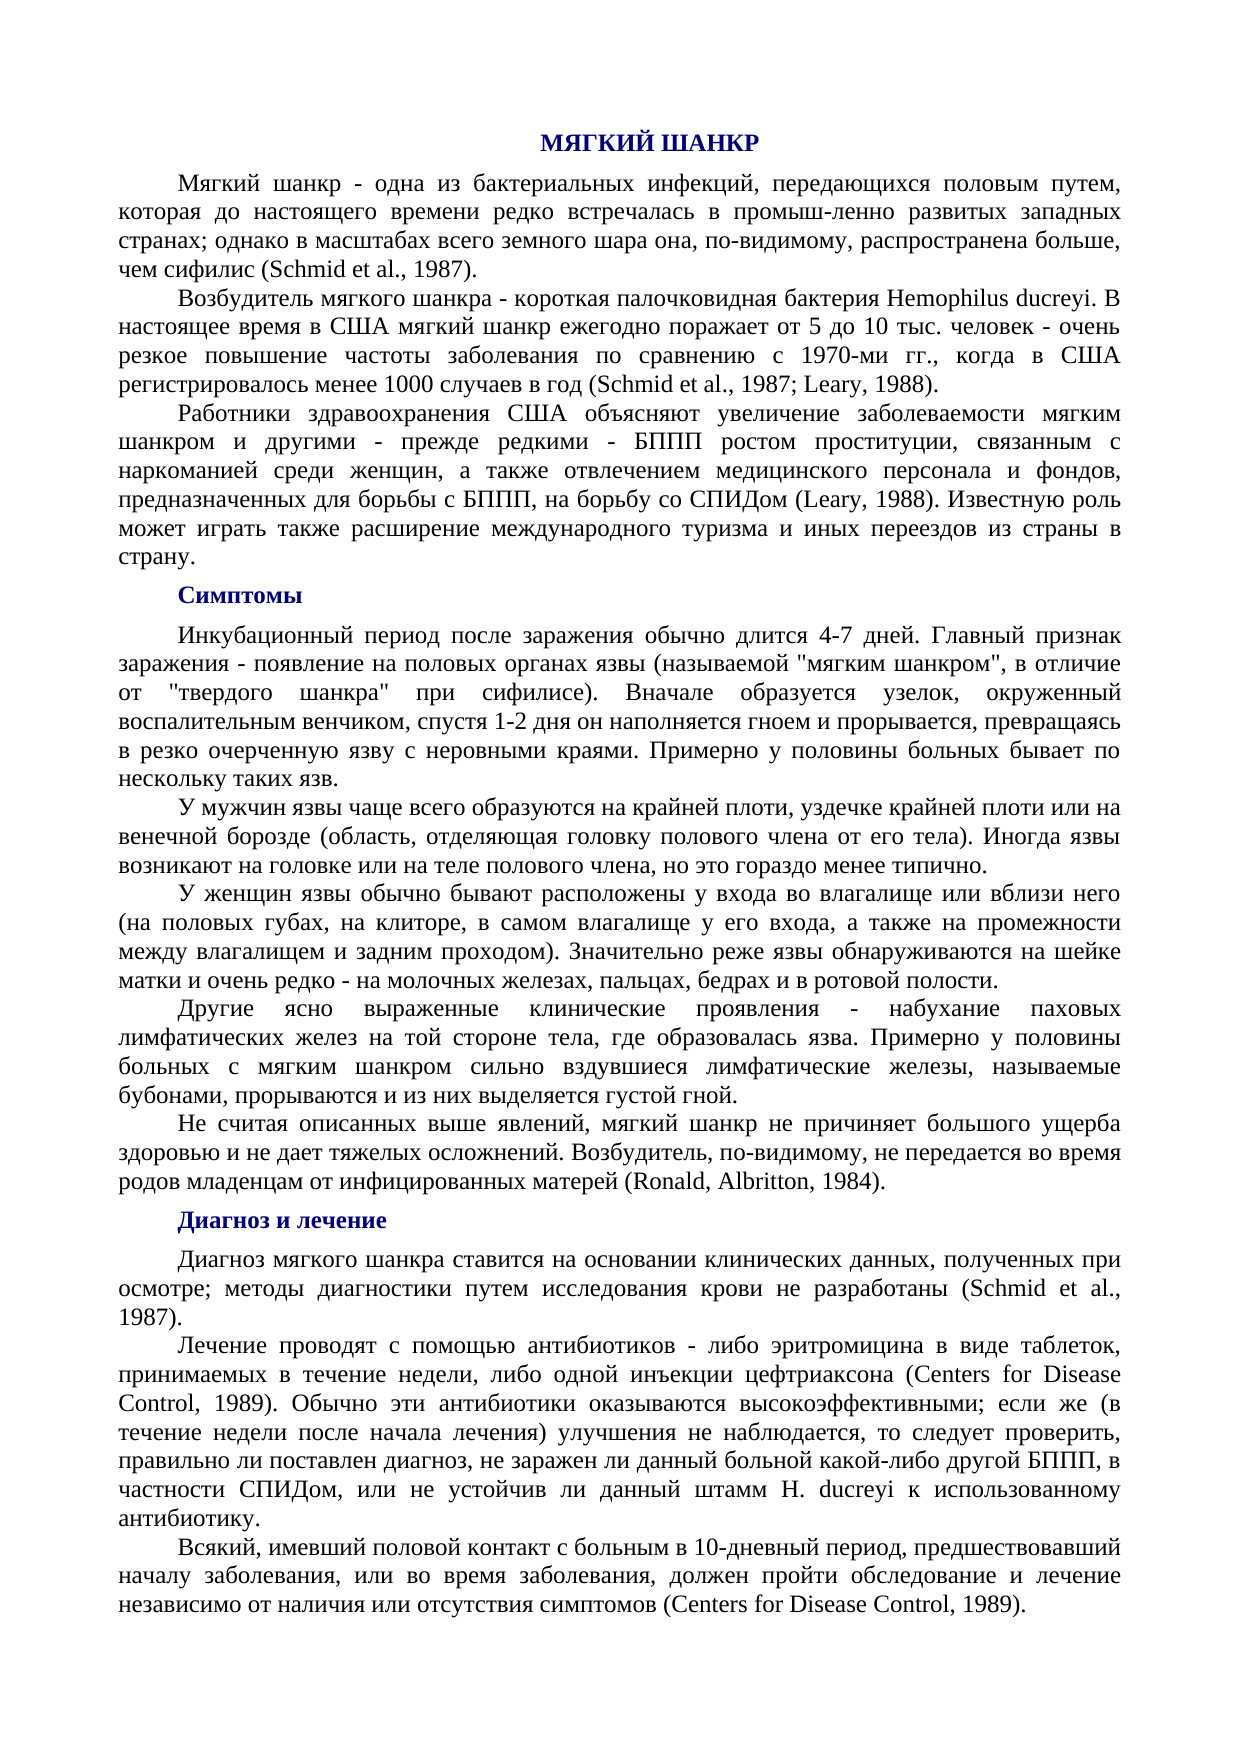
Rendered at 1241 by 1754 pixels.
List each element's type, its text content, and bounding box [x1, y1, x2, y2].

text Всякий, имевший половой контакт с больным в 10-дневный период, предшествовавший началу заболевания, или во время заболевания, должен пройти обследование и лечение независимо от наличия или отсутствия симптомов (Centers for Disease Control, 1989). [118, 1532, 1122, 1618]
text Лечение проводят с помощью антибиотиков - либо эритромицина в виде таблеток, принимаемых в течение недели, либо одной инъекции цефтриаксона (Centers for Disease Control, 1989). Обычно эти антибиотики оказываются высокоэффективными; если же (в течение недели после начала лечения) улучшения не наблюдается, то следует проверить, правильно ли поставлен диагноз, не заражен ли данный больной какой-либо другой БППП, в частности СПИДом, или не устойчив ли данный штамм Н. ducreyi к использованному антибиотику. [118, 1331, 1122, 1532]
text Инкубационный период после заражения обычно длится 4-7 дней. Главный признак заражения - появление на половых органах язвы (называемой "мягким шанкром", в отличие от "твердого шанкра" при сифилисе). Вначале образуется узелок, окруженный воспалительным венчиком, спустя 1-2 дня он наполняется гноем и прорывается, превращаясь в резко очерченную язву с неровными краями. Примерно у половины больных бывает по нескольку таких язв. [118, 620, 1122, 792]
text У мужчин язвы чаще всего образуются на крайней плоти, уздечке крайней плоти или на венечной борозде (область, отделяющая головку полового члена от его тела). Иногда язвы возникают на головке или на теле полового члена, но это гораздо менее типично. [118, 792, 1122, 878]
text Мягкий шанкр - одна из бактериальных инфекций, передающихся половым путем, которая до настоящего времени редко встречалась в промыш-ленно развитых западных странах; однако в масштабах всего земного шара она, по-видимому, распространена больше, чем сифилис (Schmid et al., 1987). [118, 168, 1122, 283]
text Другие ясно выраженные клинические проявления - набухание паховых лимфатических желез на той стороне тела, где образовалась язва. Примерно у половины больных с мягким шанкром сильно вздувшиеся лимфатические железы, называемые бубонами, прорываются и из них выделяется густой гной. [118, 993, 1122, 1108]
text Работники здравоохранения США объясняют увеличение заболеваемости мягким шанкром и другими - прежде редкими - БППП ростом проституции, связанным с наркоманией среди женщин, а также отвлечением медицинского персонала и фондов, предназначенных для борьбы с БППП, на борьбу со СПИДом (Leary, 1988). Известную роль может играть также расширение международного туризма и иных переездов из страны в страну. [118, 398, 1122, 570]
text Не считая описанных выше явлений, мягкий шанкр не причиняет большого ущерба здоровью и не дает тяжелых осложнений. Возбудитель, по-видимому, не передается во время родов младенцам от инфицированных матерей (Ronald, Albritton, 1984). [118, 1108, 1122, 1195]
subtitle Диагноз и лечение [118, 1205, 1122, 1234]
text Возбудитель мягкого шанкра - короткая палочковидная бактерия Hemophilus ducreyi. В настоящее время в США мягкий шанкр ежегодно поражает от 5 до 10 тыс. человек - очень резкое повышение частоты заболевания по сравнению с 1970-ми гг., когда в США регистрировалось менее 1000 случаев в год (Schmid et al., 1987; Leary, 1988). [118, 283, 1122, 398]
text У женщин язвы обычно бывают расположены у входа во влагалище или вблизи него (на половых губах, на клиторе, в самом влагалище у его входа, а также на промежности между влагалищем и задним проходом). Значительно реже язвы обнаруживаются на шейке матки и очень редко - на молочных железах, пальцах, бедрах и в ротовой полости. [118, 878, 1122, 993]
subtitle Симптомы [118, 581, 1122, 609]
subtitle МЯГКИЙ ШАНКР [118, 128, 1122, 157]
text Диагноз мягкого шанкра ставится на основании клинических данных, полученных при осмотре; методы диагностики путем исследования крови не разработаны (Schmid et al., 1987). [118, 1244, 1122, 1331]
